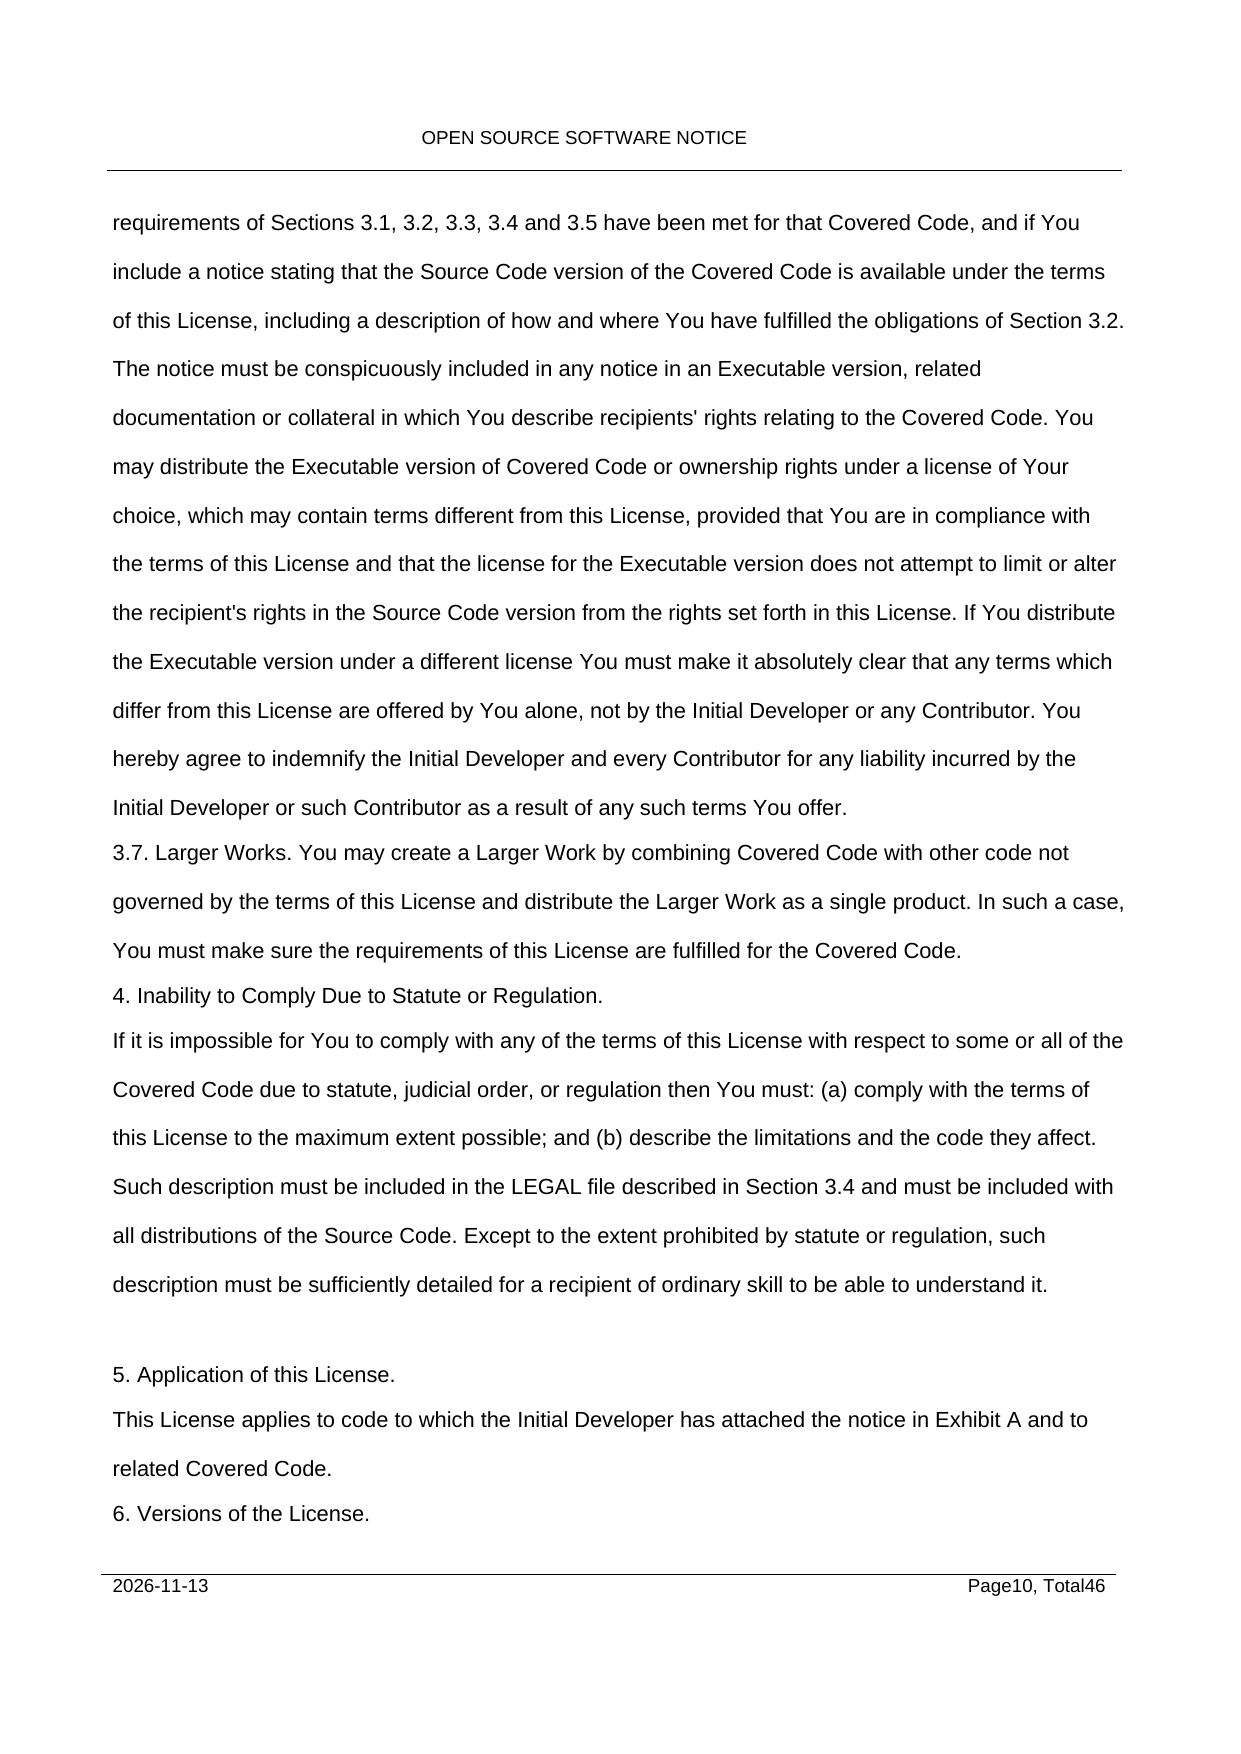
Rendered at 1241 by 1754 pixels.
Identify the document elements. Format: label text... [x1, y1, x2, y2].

text 5. Application of this License. [112, 1358, 1128, 1391]
text 6. Versions of the License. [112, 1497, 1128, 1529]
text This License applies to code to which the Initial Developer has attached the notice in Exhibit A and to related Covered Code. [112, 1403, 1128, 1484]
text 4. Inability to Comply Due to Statute or Regulation. [112, 979, 1128, 1012]
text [112, 206, 1128, 824]
text 3.7. Larger Works. You may create a Larger Work by combining Covered Code with other code not governed by the terms of this License and distribute the Larger Work as a single product. In such a case, You must make sure the requirements of this License are fulfilled for the Covered Code. [112, 836, 1128, 966]
text If it is impossible for You to comply with any of the terms of this License with respect to some or all of the Covered Code due to statute, judicial order, or regulation then You must: (a) comply with the terms of this License to the maximum extent possible; and (b) describe the limitations and the code they affect. Such description must be included in the LEGAL file described in Section 3.4 and must be included with all distributions of the Source Code. Except to the extent prohibited by statute or regulation, such description must be sufficiently detailed for a recipient of ordinary skill to be able to understand it. [112, 1024, 1128, 1300]
